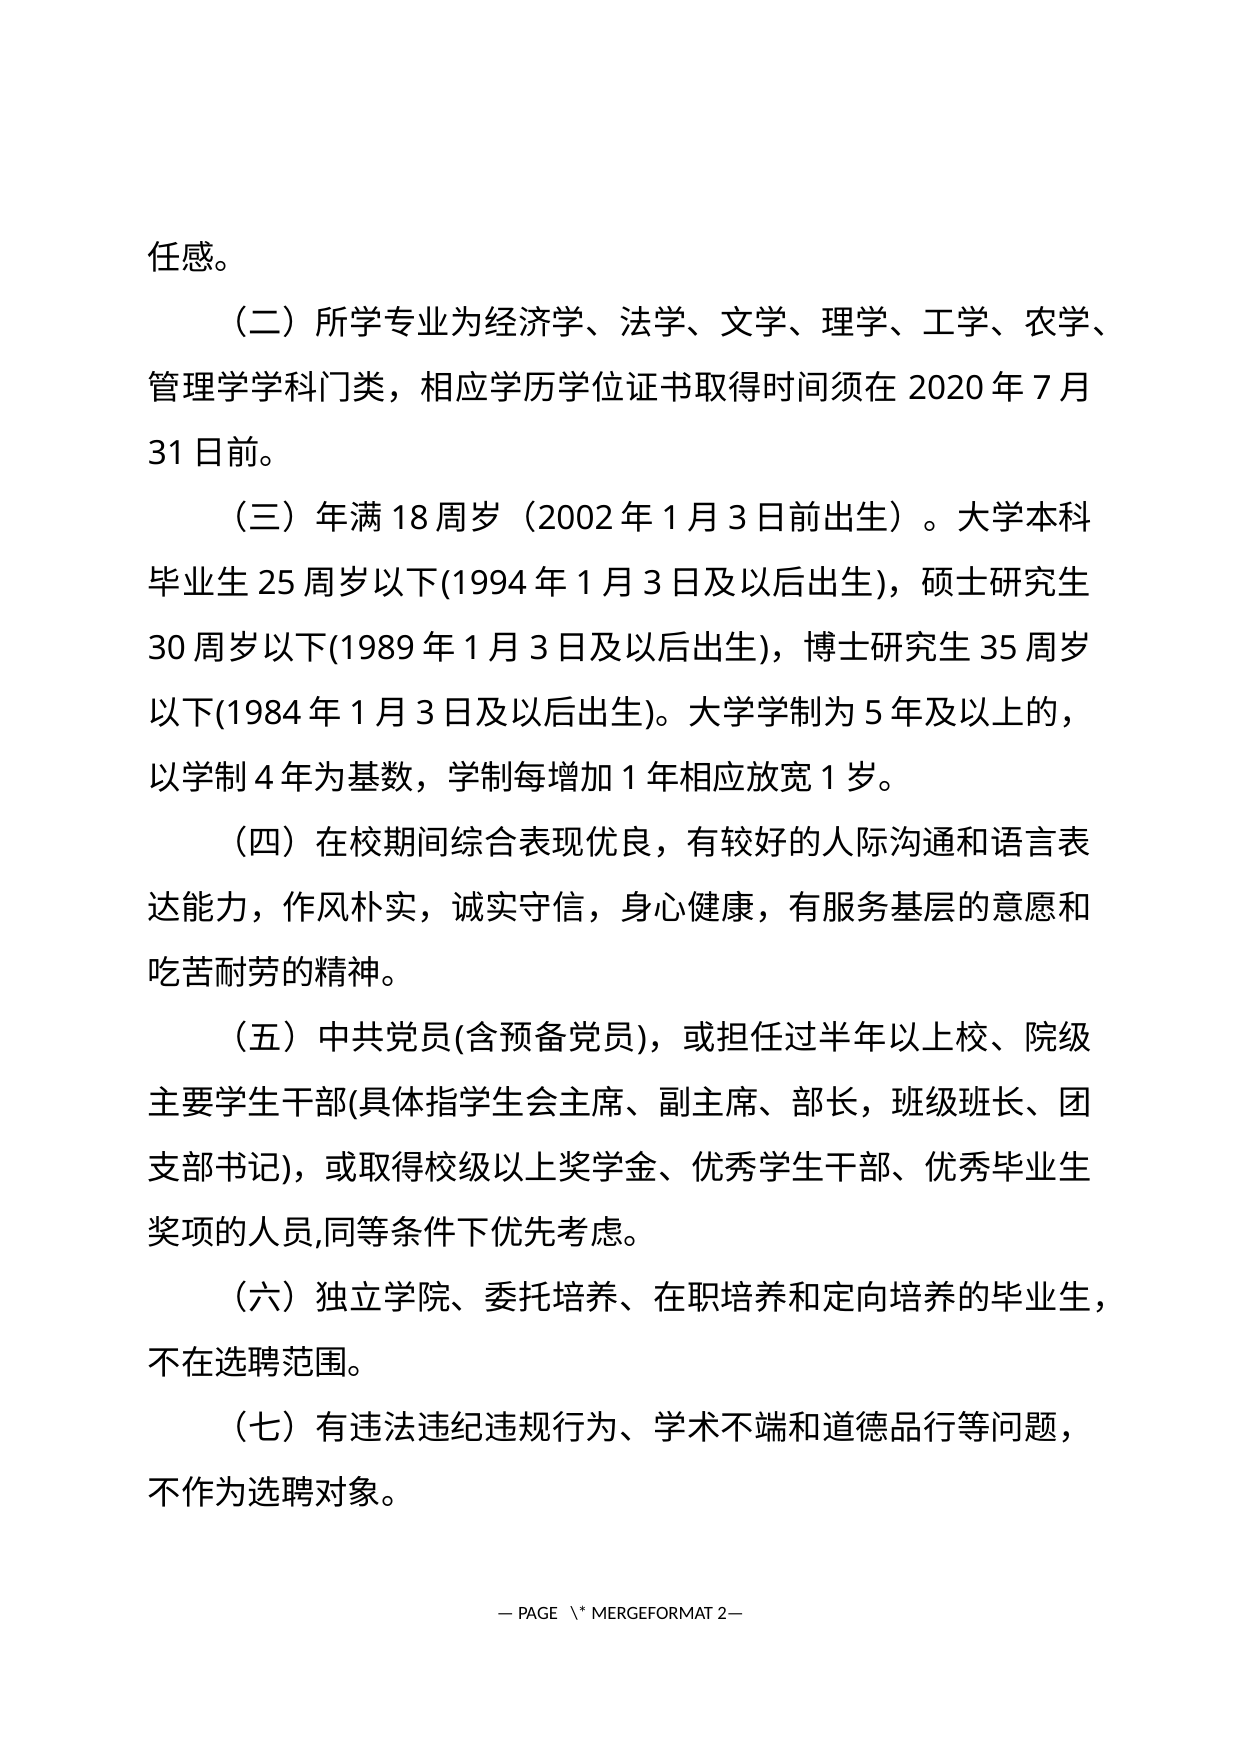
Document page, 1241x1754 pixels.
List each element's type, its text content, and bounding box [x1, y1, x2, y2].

text （三）年满18周岁（2002年1月3日前出生）。大学本科毕业生25周岁以下(1994年1月3日及以后出生)，硕士研究生30周岁以下(1989年1月3日及以后出生)，博士研究生35周岁以下(1984年1月3日及以后出生)。大学学制为5年及以上的，以学制4年为基数，学制每增加1年相应放宽1岁。 [148, 482, 1092, 807]
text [148, 222, 1092, 287]
text （二）所学专业为经济学、法学、文学、理学、工学、农学、管理学学科门类，相应学历学位证书取得时间须在2020年7月31日前。 [148, 287, 1092, 482]
text （六）独立学院、委托培养、在职培养和定向培养的毕业生，不在选聘范围。 [148, 1262, 1092, 1392]
text （四）在校期间综合表现优良，有较好的人际沟通和语言表达能力，作风朴实，诚实守信，身心健康，有服务基层的意愿和吃苦耐劳的精神。 [148, 807, 1092, 1002]
text （五）中共党员(含预备党员)，或担任过半年以上校、院级主要学生干部(具体指学生会主席、副主席、部长，班级班长、团支部书记)，或取得校级以上奖学金、优秀学生干部、优秀毕业生奖项的人员,同等条件下优先考虑。 [148, 1002, 1092, 1262]
text （七）有违法违纪违规行为、学术不端和道德品行等问题，不作为选聘对象。 [148, 1392, 1092, 1522]
